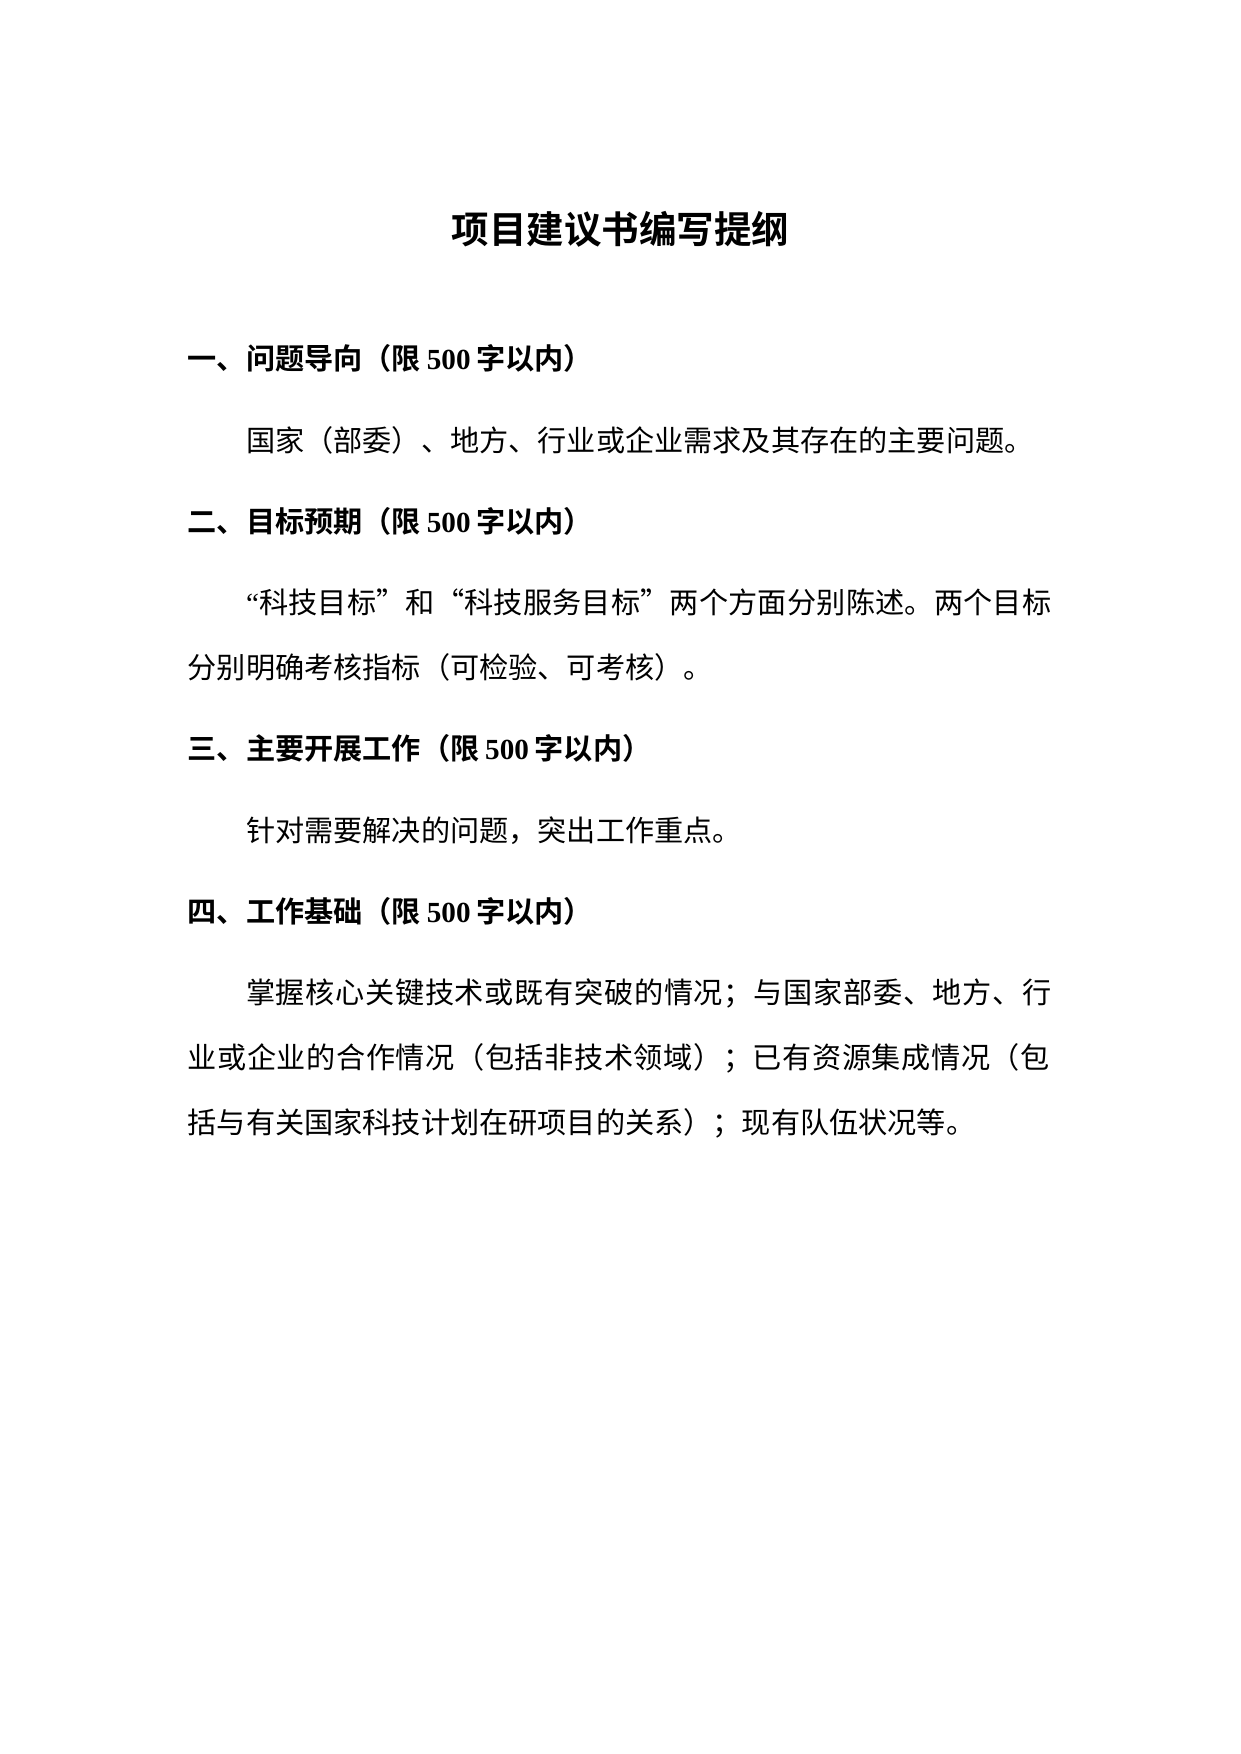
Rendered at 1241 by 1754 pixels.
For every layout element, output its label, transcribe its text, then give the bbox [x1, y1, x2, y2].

text 二、目标预期（限500字以内） [187, 487, 1053, 552]
text 针对需要解决的问题，突出工作重点。 [246, 796, 1053, 861]
text “科技目标”和“科技服务目标”两个方面分别陈述。两个目标分别明确考核指标（可检验、可考核）。 [187, 568, 1053, 698]
text 国家（部委）、地方、行业或企业需求及其存在的主要问题。 [187, 406, 1053, 471]
text 项目建议书编写提纲 [187, 194, 1053, 259]
text 三、主要开展工作（限500字以内） [187, 714, 1053, 779]
text 掌握核心关键技术或既有突破的情况；与国家部委、地方、行业或企业的合作情况（包括非技术领域）；已有资源集成情况（包括与有关国家科技计划在研项目的关系）；现有队伍状况等。 [187, 958, 1053, 1153]
text 四、工作基础（限500字以内） [187, 877, 1053, 942]
text 一、问题导向（限500字以内） [187, 324, 1053, 389]
